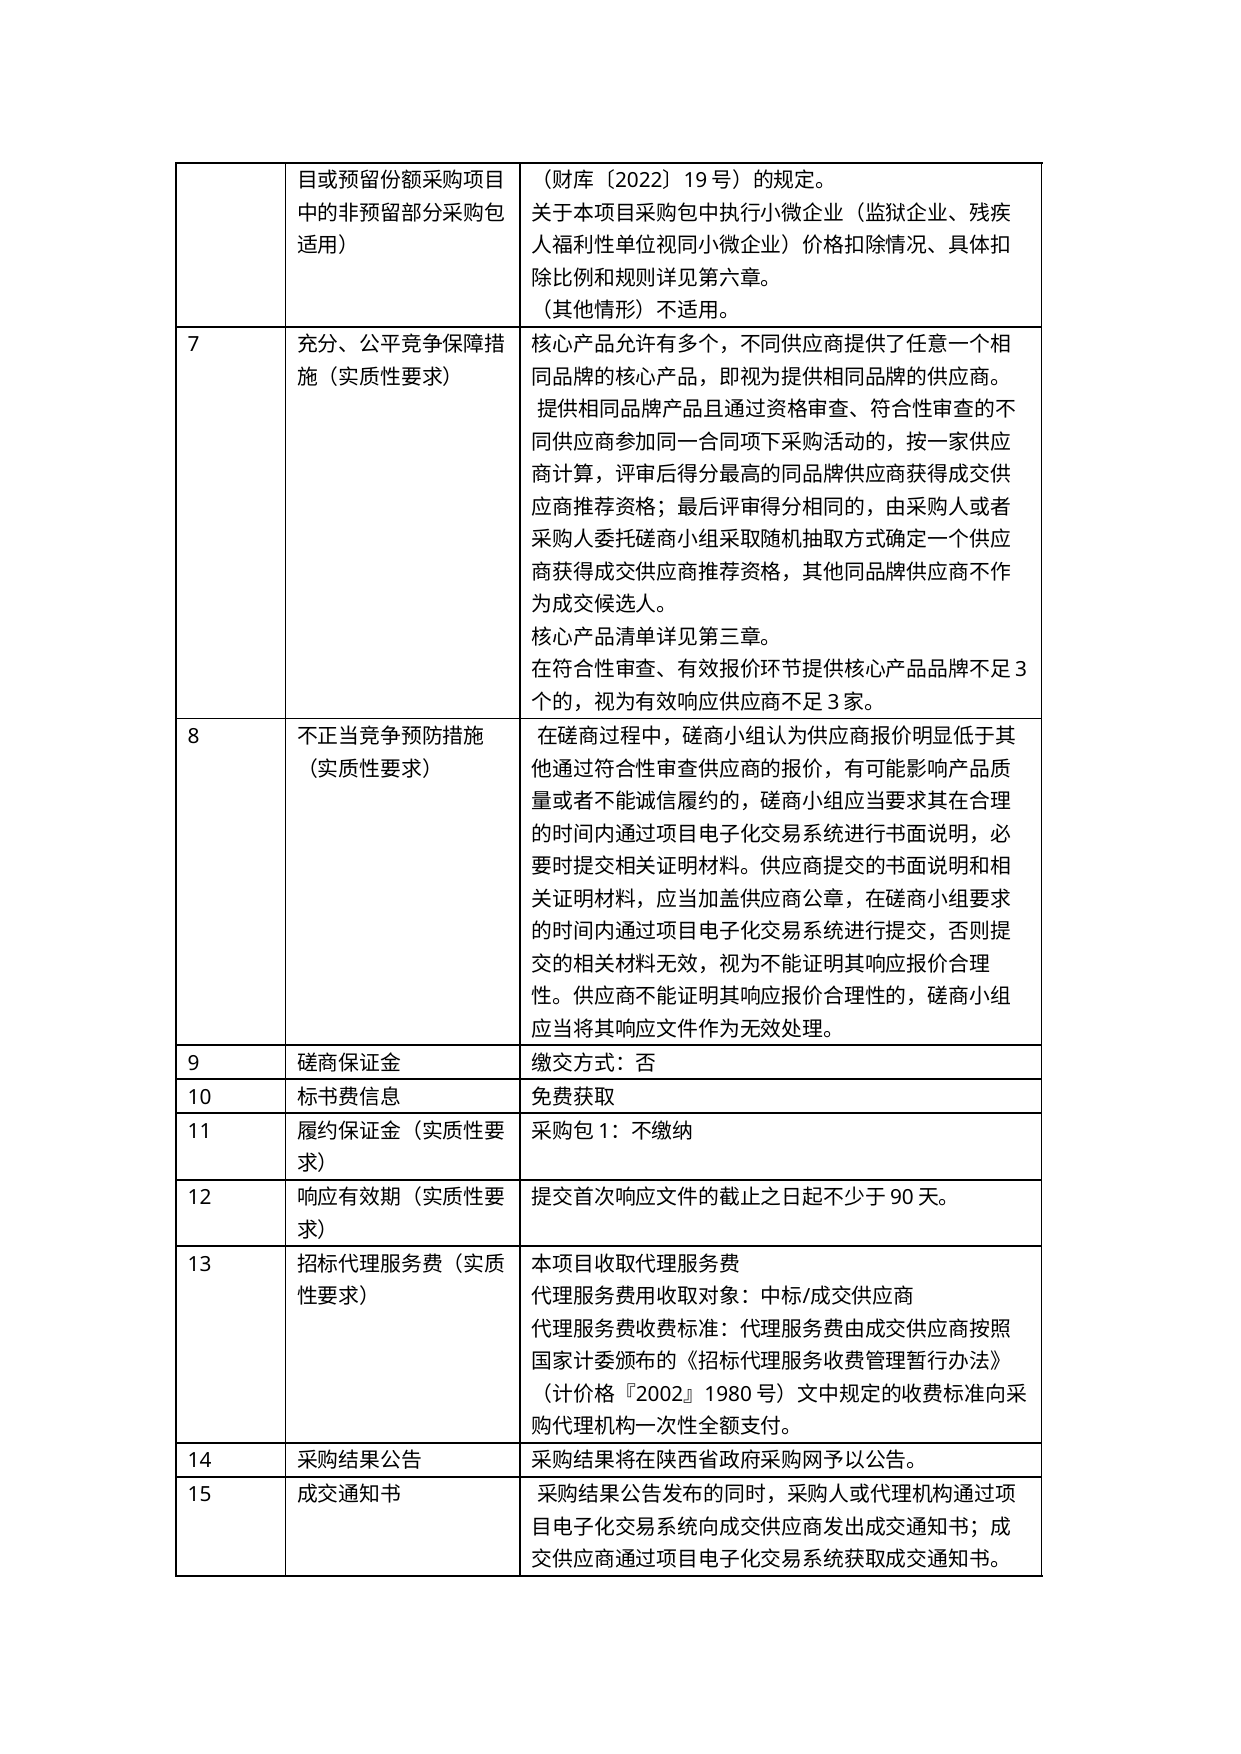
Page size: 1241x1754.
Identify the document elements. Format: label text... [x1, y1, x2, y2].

table_cell 10 [177, 1080, 285, 1112]
table_cell 15 [177, 1478, 285, 1575]
table_cell 提交首次响应文件的截止之日起不少于90天。 [521, 1181, 1041, 1245]
table_cell 在磋商过程中，磋商小组认为供应商报价明显低于其他通过符合性审查供应商的报价，有可能影响产品质量或者不能诚信履约的，磋商小组应当要求其在合理的时间内通过项目电子化交易系统进行书面说明，必要时提交相关证明材料。供应商提交的书面说明和相关证明材料，应当加盖供应商公章，在磋商小组要求的时间内通过项目电子化交易系统进行提交，否则提交的相关材料无效，视为不能证明其响应报价合理性。供应商不能证明其响应报价合理性的，磋商小组应当将其响应文件作为无效处理。 [521, 719, 1041, 1044]
table_cell 充分、公平竞争保障措施（实质性要求） [286, 328, 519, 718]
table_cell 14 [177, 1444, 285, 1476]
table_cell 招标代理服务费（实质性要求） [286, 1247, 519, 1442]
table_cell 成交通知书 [286, 1478, 519, 1575]
table_cell 本项目收取代理服务费 代理服务费用收取对象：中标/成交供应商 代理服务费收费标准：代理服务费由成交供应商按照国家计委颁布的《招标代理服务收费管理暂行办法》（计价格『2002』1980号）文中规定的收费标准向采购代理机构一次性全额支付。 [521, 1247, 1041, 1442]
table_cell 标书费信息 [286, 1080, 519, 1112]
table_cell 响应有效期（实质性要求） [286, 1181, 519, 1245]
table_cell 核心产品允许有多个，不同供应商提供了任意一个相同品牌的核心产品，即视为提供相同品牌的供应商。 提供相同品牌产品且通过资格审查、符合性审查的不同供应商参加同一合同项下采购活动的，按一家供应商计算，评审后得分最高的同品牌供应商获得成交供应商推荐资格；最后评审得分相同的，由采购人或者采购人委托磋商小组采取随机抽取方式确定一个供应商获得成交供应商推荐资格，其他同品牌供应商不作为成交候选人。 核心产品清单详见第三章。 在符合性审查、有效报价环节提供核心产品品牌不足3个的，视为有效响应供应商不足3家。 [521, 328, 1041, 718]
table_cell 采购结果将在陕西省政府采购网予以公告。 [521, 1444, 1041, 1476]
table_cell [286, 164, 519, 326]
table_cell 采购结果公告 [286, 1444, 519, 1476]
table_cell 12 [177, 1181, 285, 1245]
table_cell 6 [177, 164, 285, 326]
table_cell 磋商保证金 [286, 1046, 519, 1078]
table_cell 不正当竞争预防措施（实质性要求） [286, 719, 519, 1044]
table_cell 9 [177, 1046, 285, 1078]
table_cell 11 [177, 1114, 285, 1179]
table_cell 缴交方式：否 [521, 1046, 1041, 1078]
table_cell 采购包1：不缴纳 [521, 1114, 1041, 1179]
table_cell 13 [177, 1247, 285, 1442]
table_cell 采购结果公告发布的同时，采购人或代理机构通过项目电子化交易系统向成交供应商发出成交通知书；成交供应商通过项目电子化交易系统获取成交通知书。 [521, 1478, 1041, 1575]
table_cell 免费获取 [521, 1080, 1041, 1112]
table_cell 8 [177, 719, 285, 1044]
table_cell 7 [177, 328, 285, 718]
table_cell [521, 164, 1041, 326]
table_cell 履约保证金（实质性要求） [286, 1114, 519, 1179]
